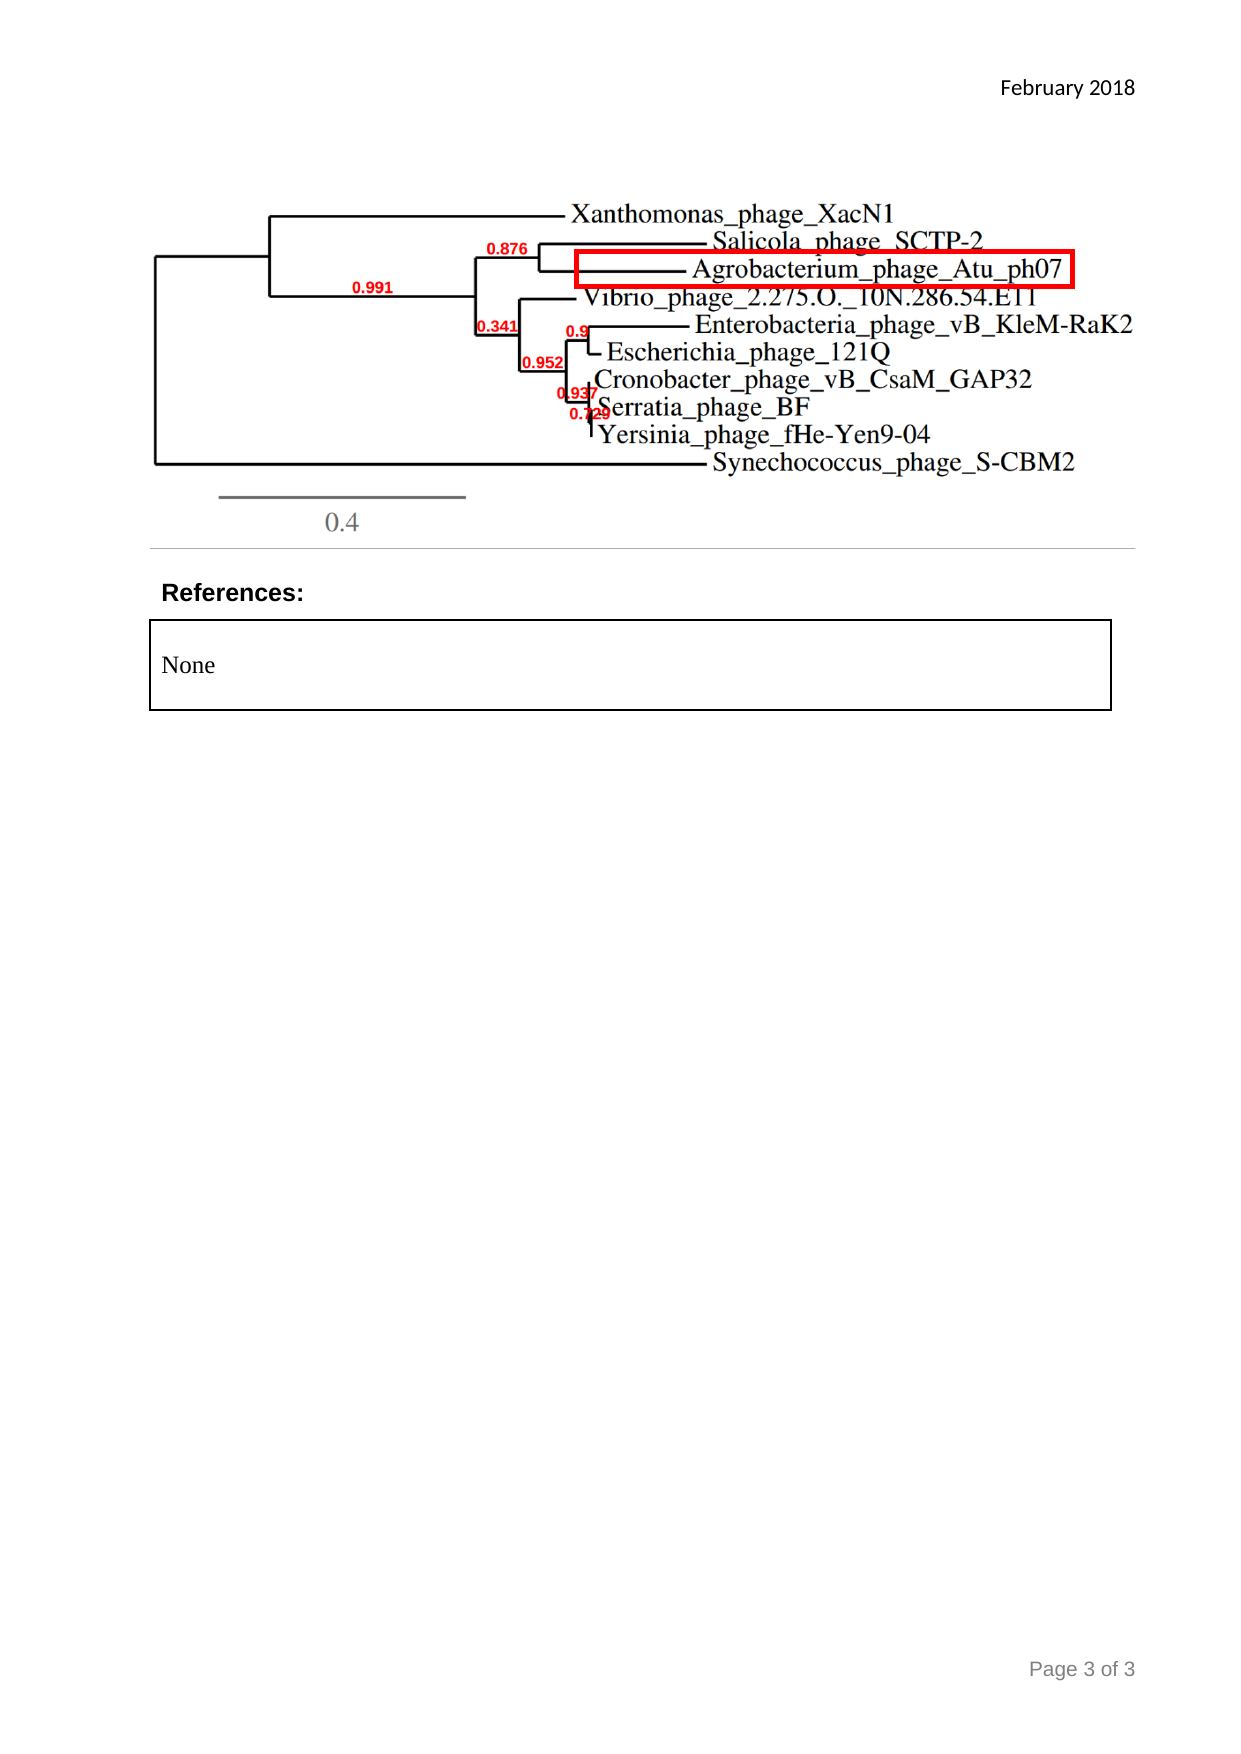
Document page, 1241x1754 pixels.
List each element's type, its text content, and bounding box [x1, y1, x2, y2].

table_cell None [151, 621, 1110, 708]
picture [150, 192, 1136, 549]
table_header References: [150, 578, 1111, 619]
